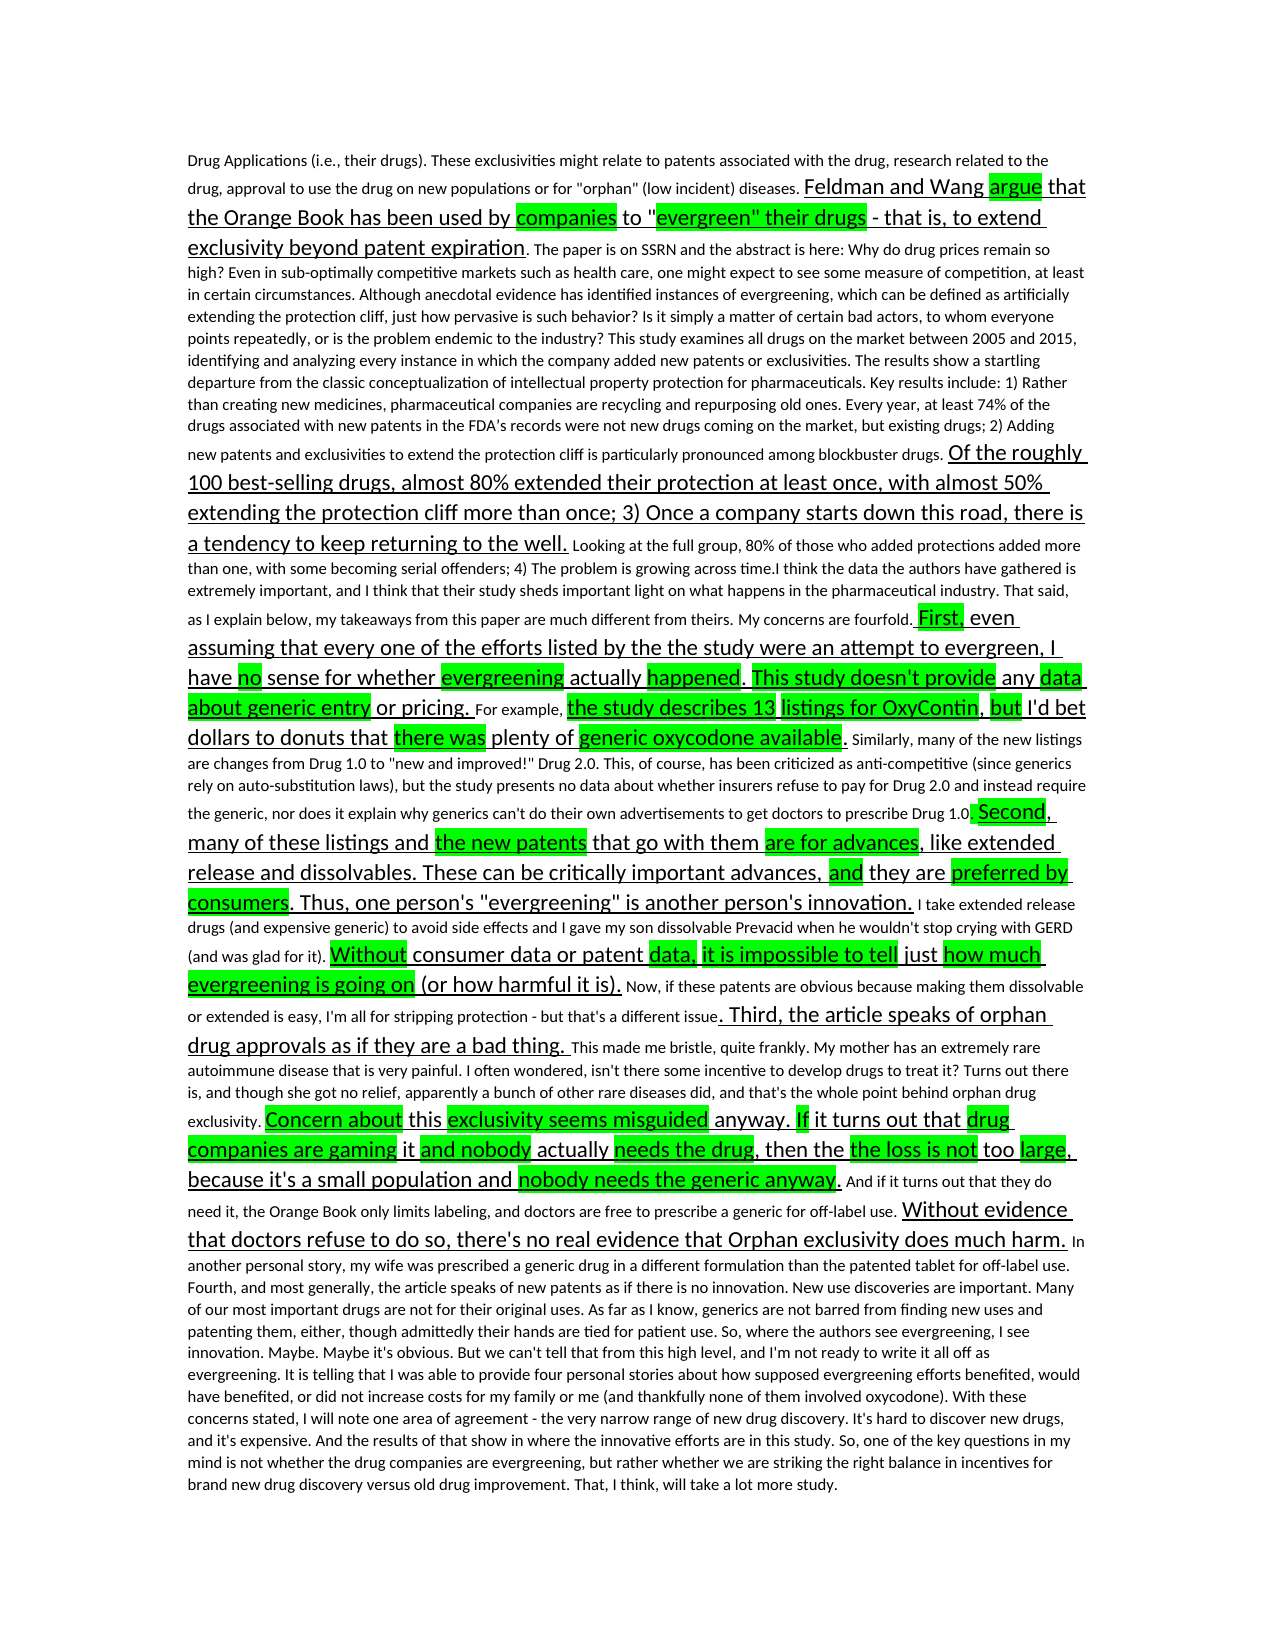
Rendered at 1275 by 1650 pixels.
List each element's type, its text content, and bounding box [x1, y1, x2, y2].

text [187, 150, 1087, 687]
